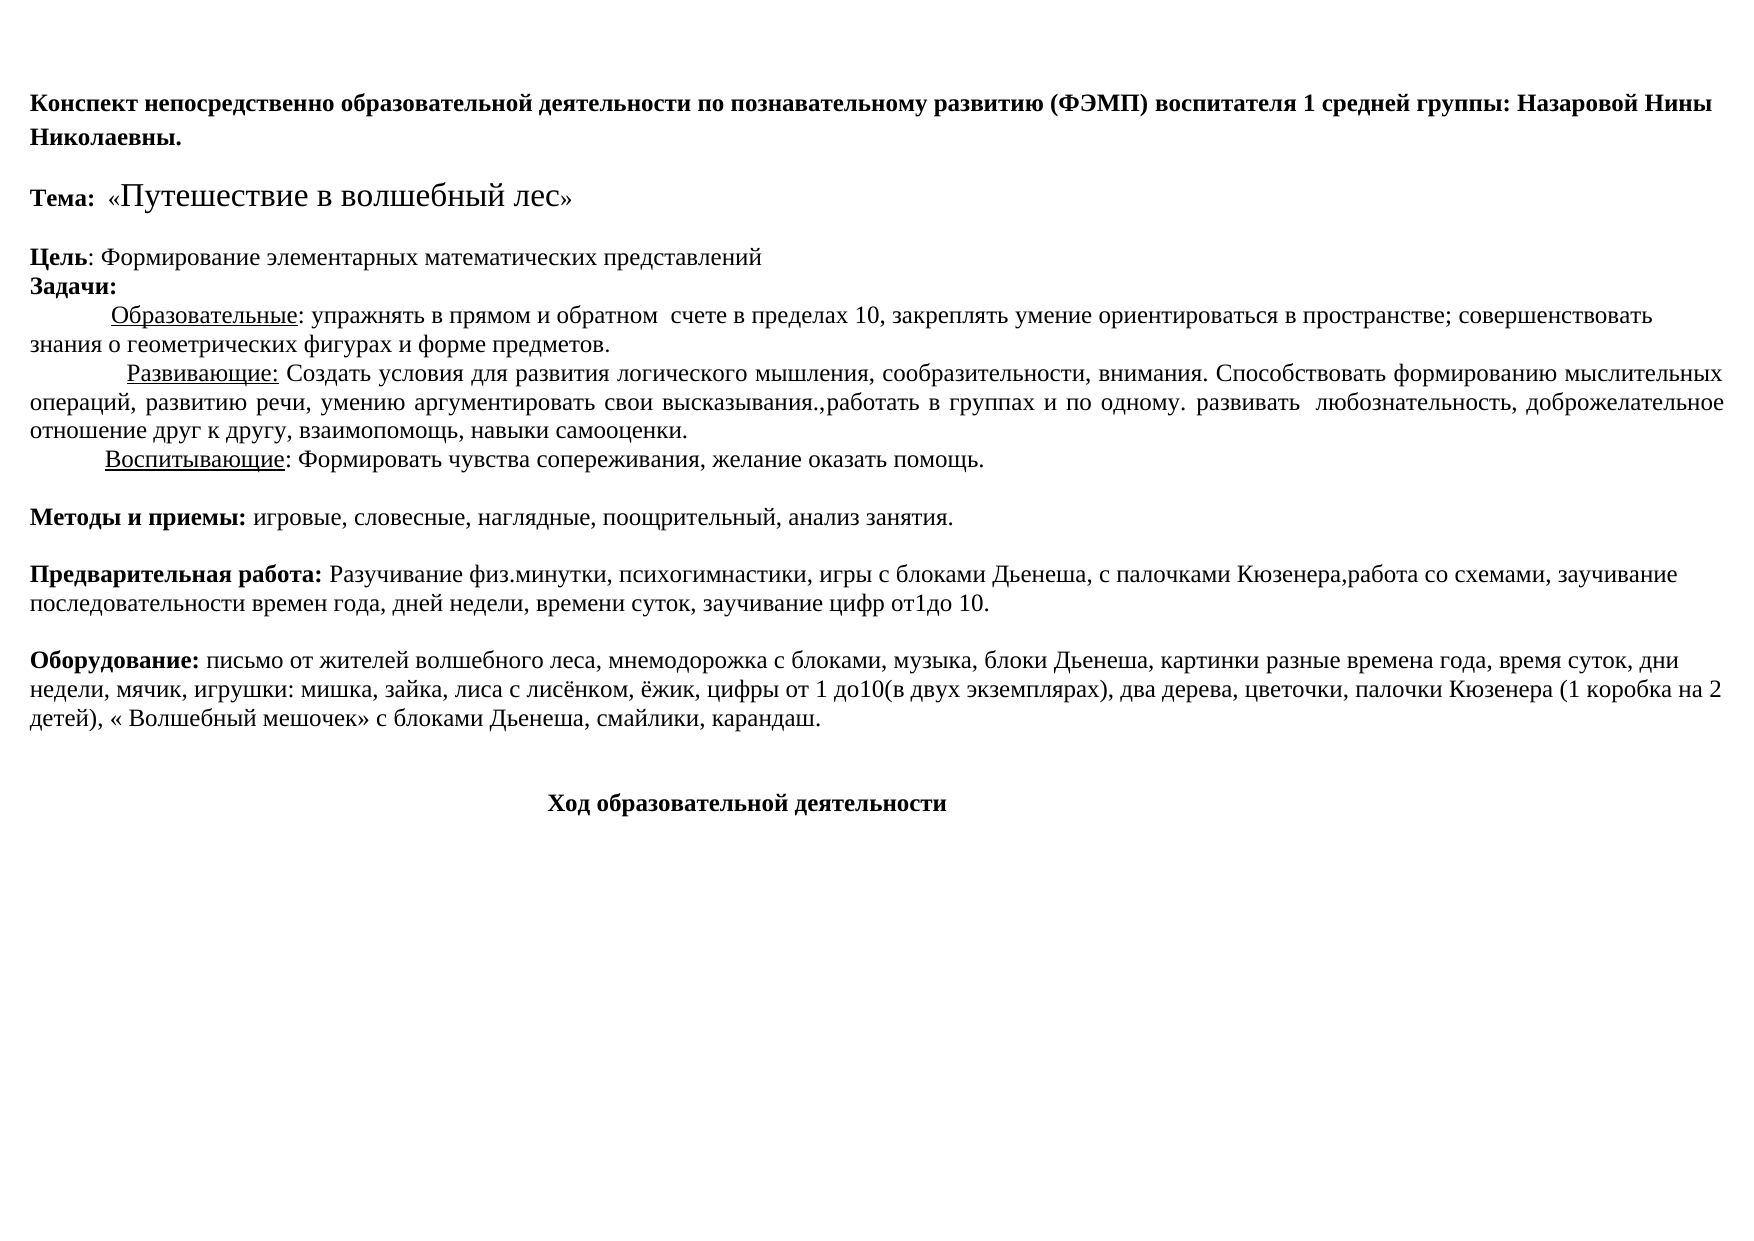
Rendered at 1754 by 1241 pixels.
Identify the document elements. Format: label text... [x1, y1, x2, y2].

text Конспект непосредственно образовательной деятельности по познавательному развитию (ФЭМП) воспитателя 1 средней группы: Назаровой Нины Николаевны. [29, 88, 1724, 150]
text Образовательные: упражнять в прямом и обратном счете в пределах 10, закреплять умение ориентироваться в пространстве; совершенствовать знания о геометрических фигурах и форме предметов. [29, 300, 1724, 358]
text Ход образовательной деятельности [29, 788, 1724, 816]
text Оборудование: письмо от жителей волшебного леса, мнемодорожка с блоками, музыка, блоки Дьенеша, картинки разные времена года, время суток, дни недели, мячик, игрушки: мишка, зайка, лиса с лисёнком, ёжик, цифры от 1 до10(в двух экземплярах), два дерева, цветочки, палочки Кюзенера (1 коробка на 2 детей), « Волшебный мешочек» с блоками Дьенеша, смайлики, карандаш. [29, 645, 1724, 732]
text Воспитывающие: Формировать чувства сопереживания, желание оказать помощь. [29, 444, 1724, 473]
text Развивающие: Создать условия для развития логического мышления, сообразительности, внимания. Способствовать формированию мыслительных операций, развитию речи, умению аргументировать свои высказывания.,работать в группах и по одному. развивать любознательность, доброжелательное отношение друг к другу, взаимопомощь, навыки самооценки. [29, 358, 1724, 444]
text Задачи: [29, 271, 1724, 300]
text Предварительная работа: Разучивание физ.минутки, психогимнастики, игры с блоками Дьенеша, с палочками Кюзенера,работа со схемами, заучивание последовательности времен года, дней недели, времени суток, заучивание цифр от1до 10. [29, 559, 1724, 617]
text Цель: Формирование элементарных математических представлений [29, 242, 1724, 271]
text Методы и приемы: игровые, словесные, наглядные, поощрительный, анализ занятия. [29, 502, 1724, 530]
text Тема: «Путешествие в волшебный лес» [29, 175, 1724, 214]
